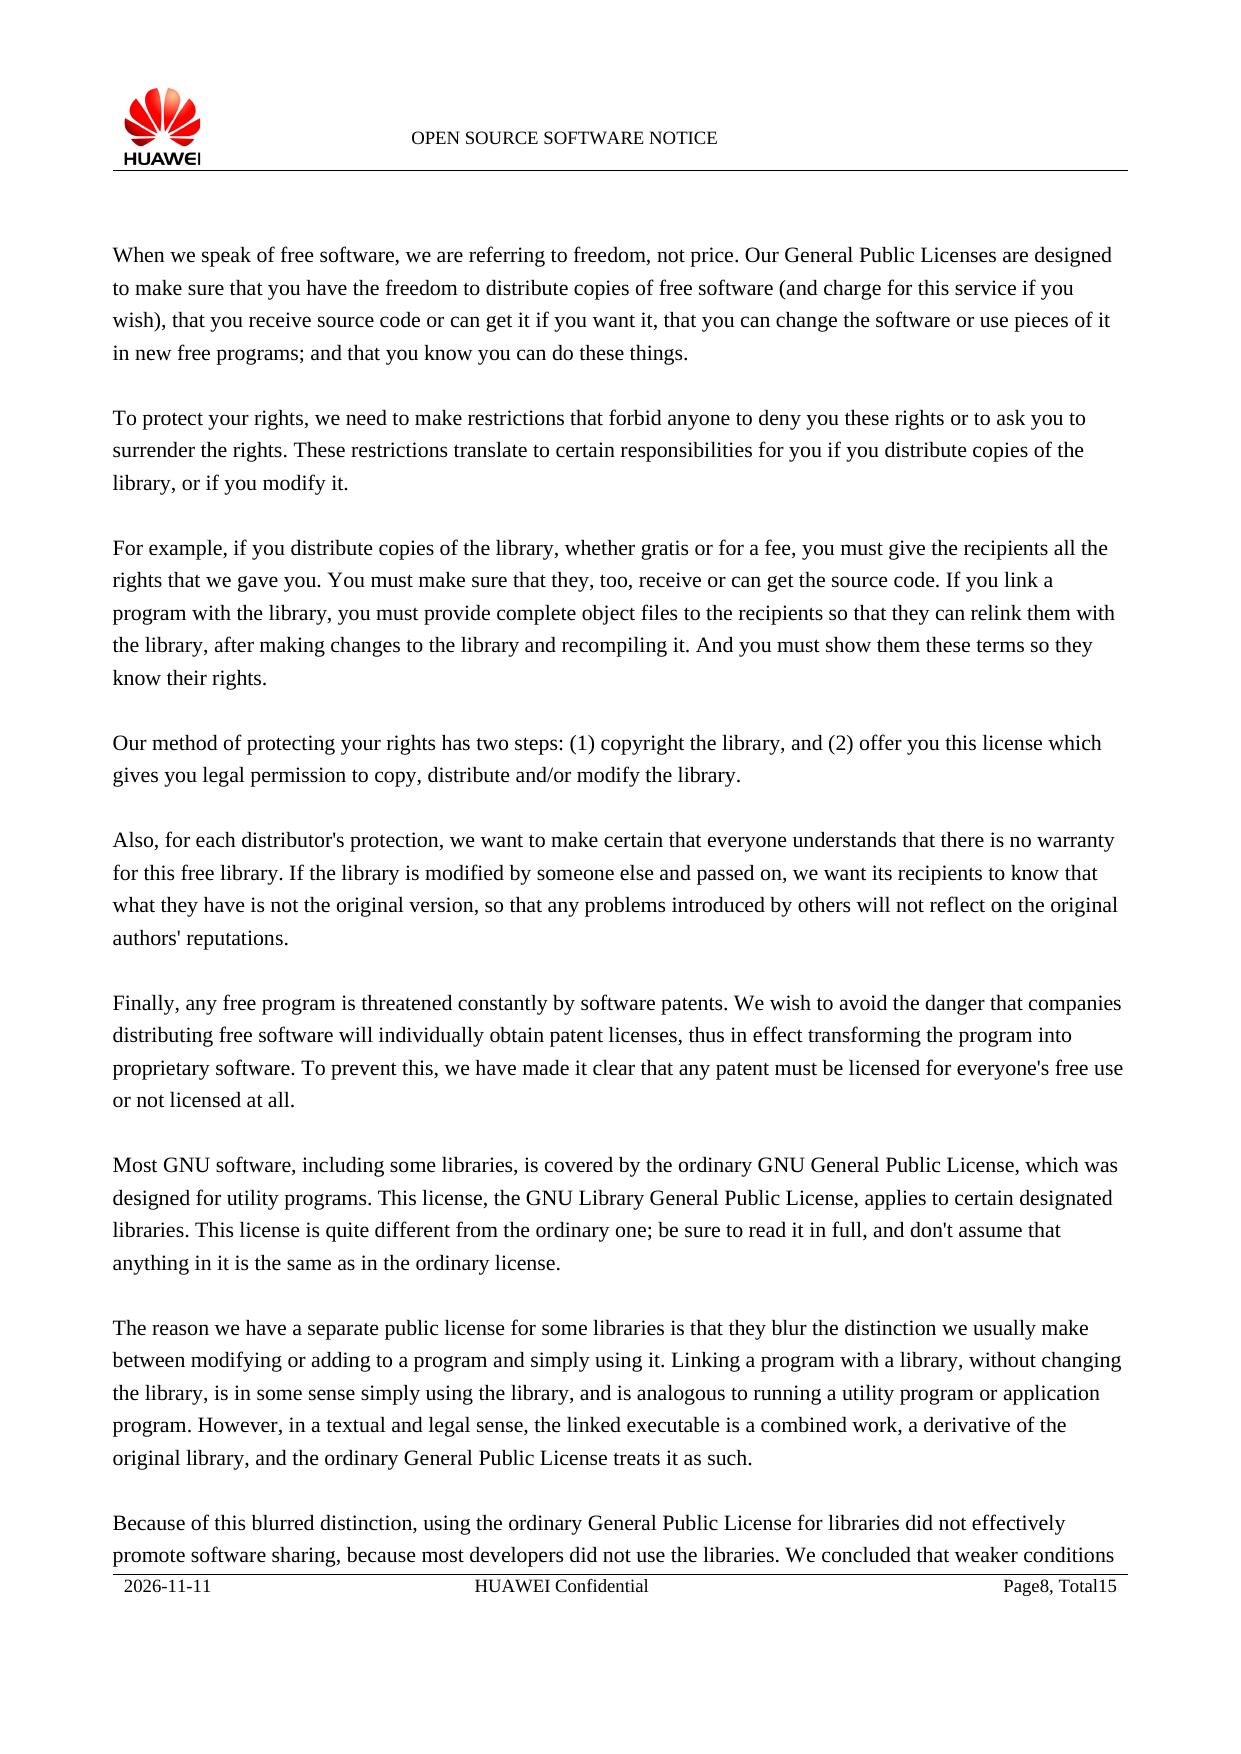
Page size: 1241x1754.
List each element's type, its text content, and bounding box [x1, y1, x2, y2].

picture [124, 88, 201, 165]
